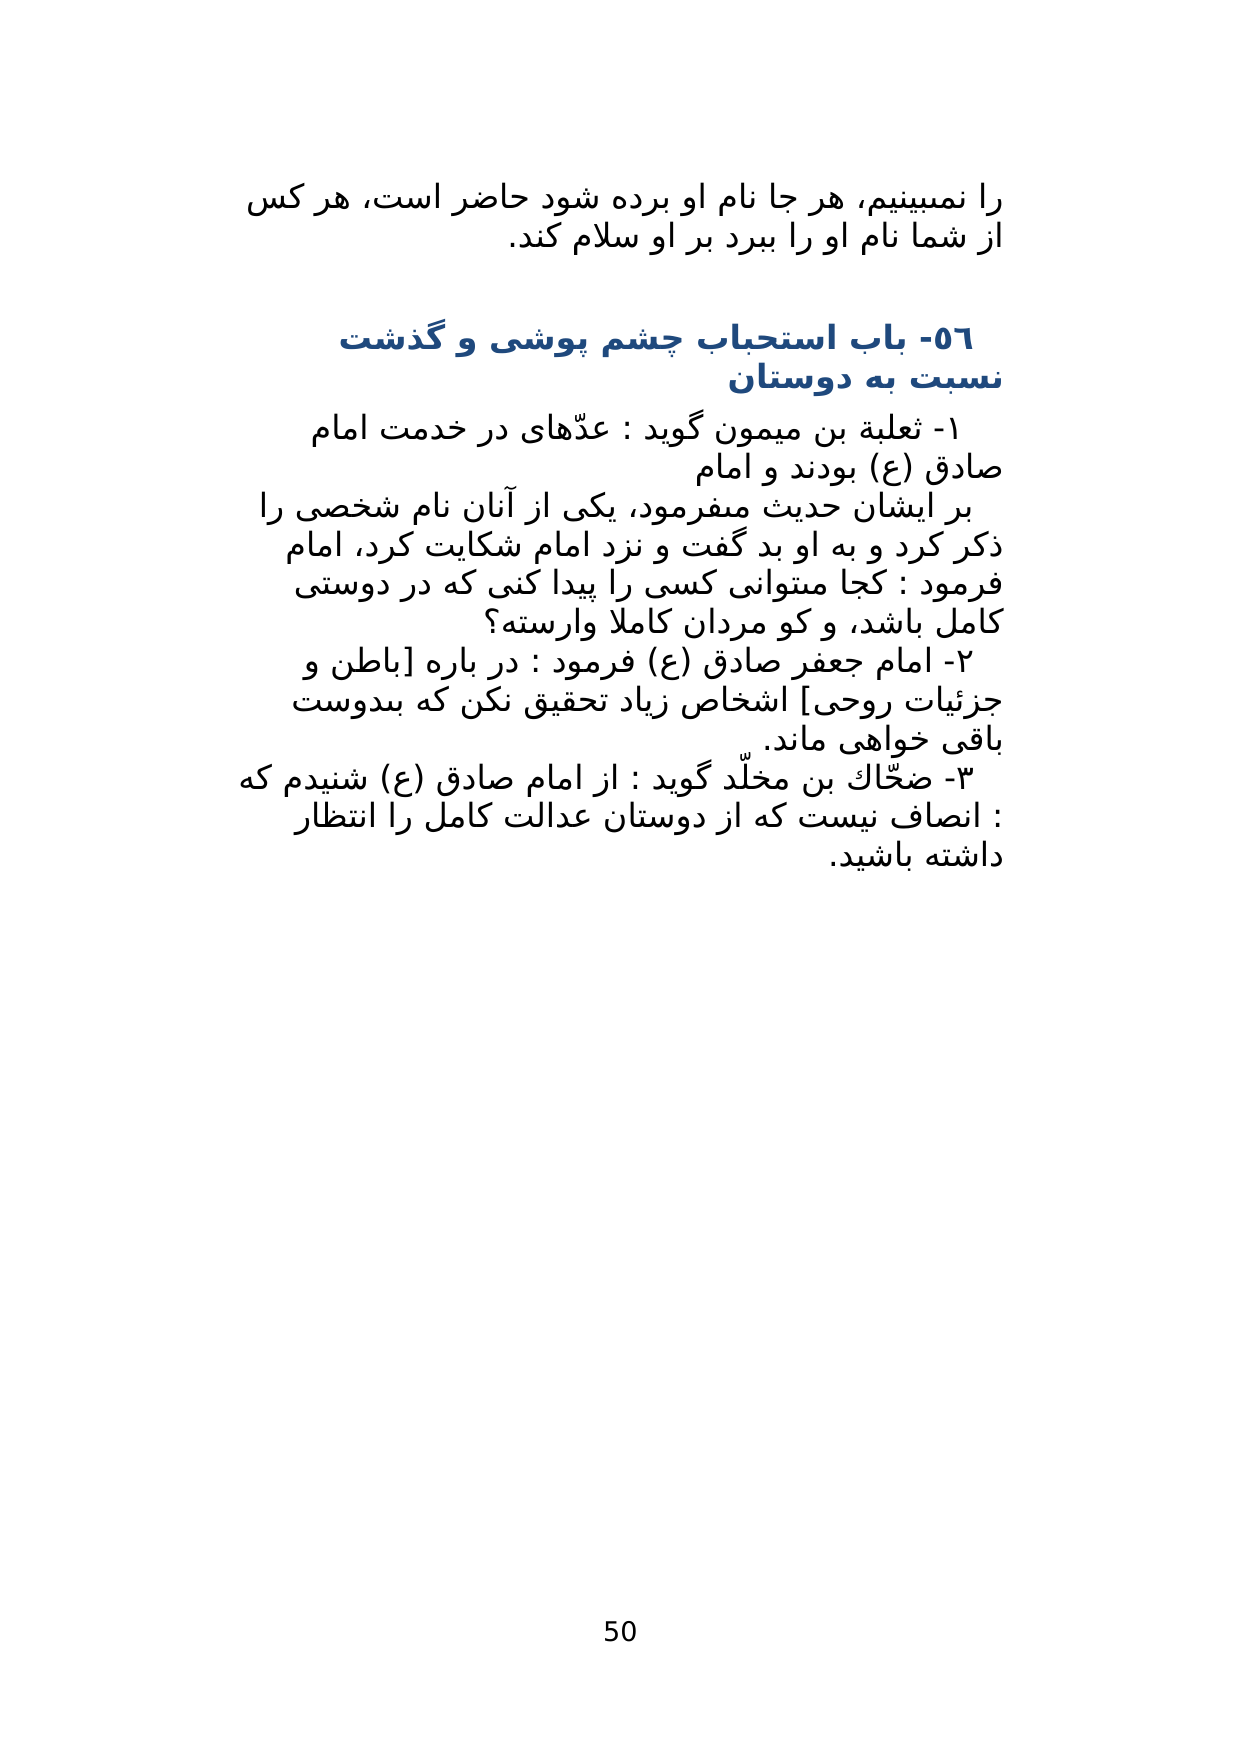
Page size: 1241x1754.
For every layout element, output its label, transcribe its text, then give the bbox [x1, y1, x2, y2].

text ٢- امام جعفر صادق (ع) فرمود : در باره [باطن و جزئيات روحى] اشخاص زياد تحقيق نكن كه بى‏دوست باقى خواهى ماند. [236, 642, 1004, 758]
subtitle ٥٦- باب استحباب چشم پوشى و گذشت نسبت به دوستان‏ [236, 318, 1004, 396]
text ١- ثعلبة بن ميمون گويد : عدّه‏اى در خدمت امام صادق (ع) بودند و امام‏ [236, 408, 1004, 486]
text بر ايشان حديث مى‏فرمود، يكى از آنان نام شخصى را ذكر كرد و به او بد گفت و نزد امام شكايت كرد، امام فرمود : كجا مى‏توانى كسى را پيدا كنى كه در دوستى كامل باشد، و كو مردان كاملا وارسته؟ [236, 486, 1004, 642]
text ٣- ضحّاك بن مخلّد گويد : از امام صادق (ع) شنيدم كه : انصاف نيست كه از دوستان عدالت كامل را انتظار داشته باشيد. [236, 758, 1004, 875]
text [236, 177, 1004, 255]
